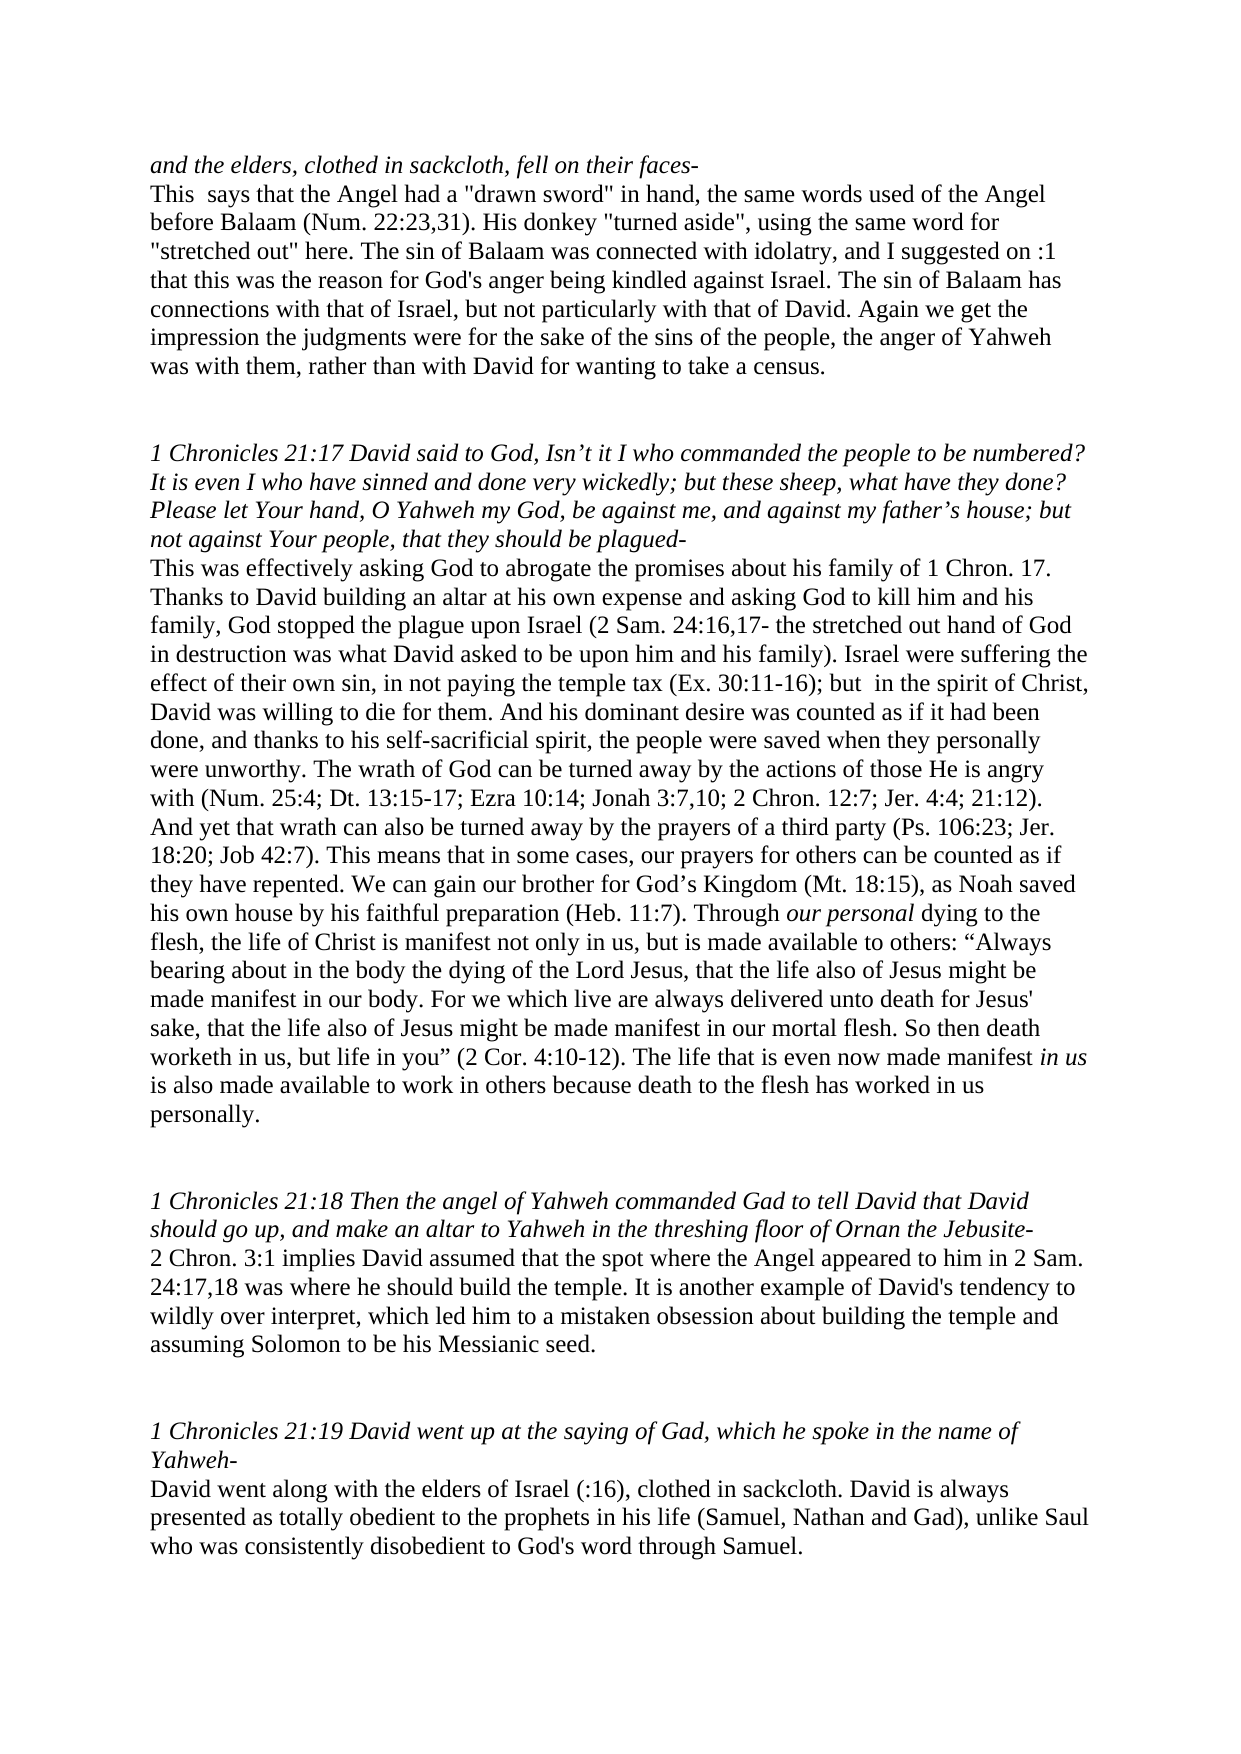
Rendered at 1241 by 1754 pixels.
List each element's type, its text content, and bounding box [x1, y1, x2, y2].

text 1 Chronicles 21:18 Then the angel of Yahweh commanded Gad to tell David that David should go up, and make an altar to Yahweh in the threshing floor of Ornan the Jebusite- 2 Chron. 3:1 implies David assumed that the spot where the Angel appeared to him in 2 Sam. 24:17,18 was where he should build the temple. It is another example of David's tendency to wildly over interpret, which led him to a mistaken obsession about building the temple and assuming Solomon to be his Messianic seed. [150, 1157, 1090, 1358]
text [150, 150, 1090, 380]
text 1 Chronicles 21:19 David went up at the saying of Gad, which he spoke in the name of Yahweh- David went along with the elders of Israel (:16), clothed in sackcloth. David is always presented as totally obedient to the prophets in his life (Samuel, Nathan and Gad), unlike Saul who was consistently disobedient to God's word through Samuel. [150, 1387, 1090, 1560]
text 1 Chronicles 21:17 David said to God, Isn’t it I who commanded the people to be numbered? It is even I who have sinned and done very wickedly; but these sheep, what have they done? Please let Your hand, O Yahweh my God, be against me, and against my father’s house; but not against Your people, that they should be plagued- This was effectively asking God to abrogate the promises about his family of 1 Chron. 17. Thanks to David building an altar at his own expense and asking God to kill him and his family, God stopped the plague upon Israel (2 Sam. 24:16,17- the stretched out hand of God in destruction was what David asked to be upon him and his family). Israel were suffering the effect of their own sin, in not paying the temple tax (Ex. 30:11-16); but in the spirit of Christ, David was willing to die for them. And his dominant desire was counted as if it had been done, and thanks to his self-sacrificial spirit, the people were saved when they personally were unworthy. The wrath of God can be turned away by the actions of those He is angry with (Num. 25:4; Dt. 13:15-17; Ezra 10:14; Jonah 3:7,10; 2 Chron. 12:7; Jer. 4:4; 21:12). And yet that wrath can also be turned away by the prayers of a third party (Ps. 106:23; Jer. 18:20; Job 42:7). This means that in some cases, our prayers for others can be counted as if they have repented. We can gain our brother for God’s Kingdom (Mt. 18:15), as Noah saved his own house by his faithful preparation (Heb. 11:7). Through our personal dying to the flesh, the life of Christ is manifest not only in us, but is made available to others: “Always bearing about in the body the dying of the Lord Jesus, that the life also of Jesus might be made manifest in our body. For we which live are always delivered unto death for Jesus' sake, that the life also of Jesus might be made manifest in our mortal flesh. So then death worketh in us, but life in you” (2 Cor. 4:10-12). The life that is even now made manifest in us is also made available to work in others because death to the flesh has worked in us personally. [150, 409, 1090, 1128]
